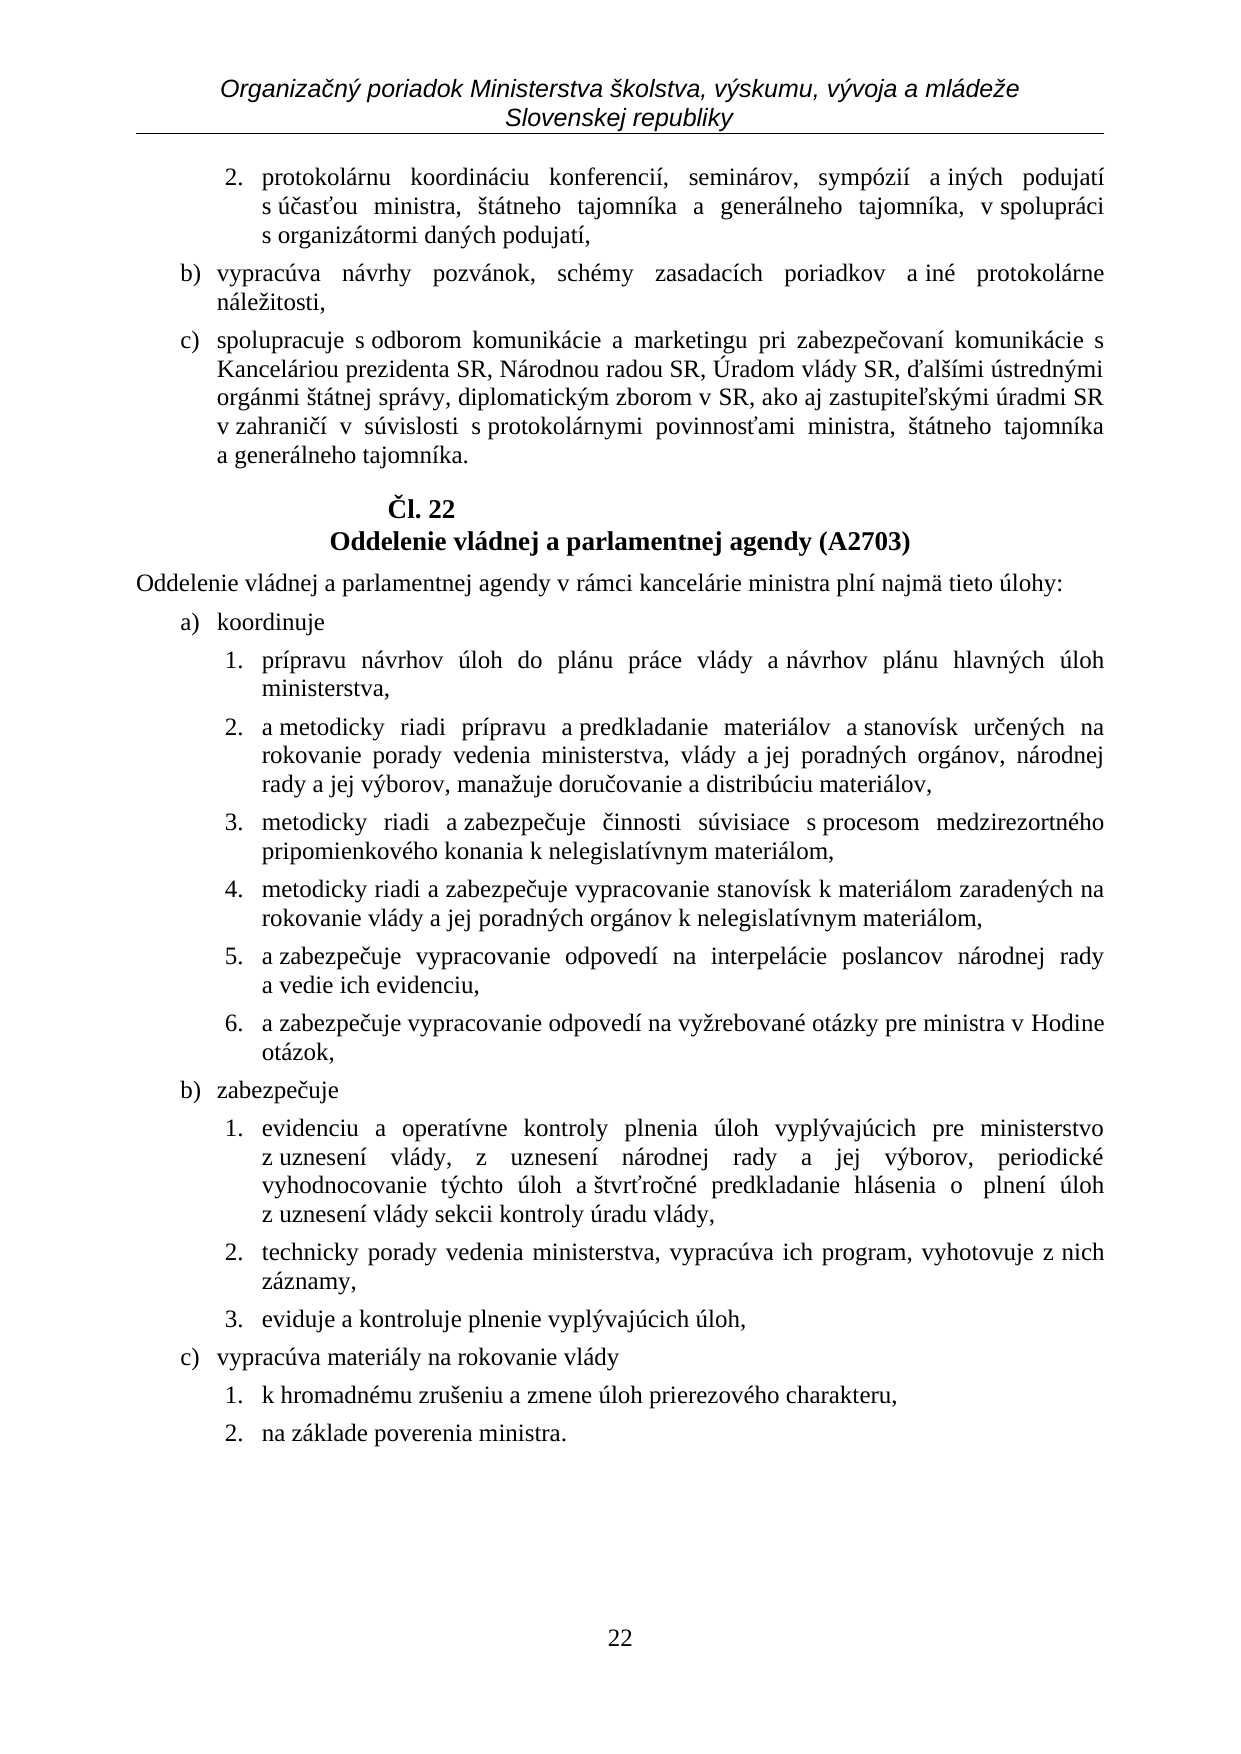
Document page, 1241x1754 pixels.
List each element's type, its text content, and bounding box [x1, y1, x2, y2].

list k hromadnému zrušeniu a zmene úloh prierezového charakteru, [224, 1380, 1104, 1409]
list protokolárnu koordináciu konferencií, seminárov, sympózií a iných podujatí s účasťou ministra, štátneho tajomníka a generálneho tajomníka, v spolupráci s organizátormi daných podujatí, [224, 162, 1104, 249]
list a zabezpečuje vypracovanie odpovedí na vyžrebované otázky pre ministra v Hodine otázok, [224, 1008, 1104, 1065]
list a zabezpečuje vypracovanie odpovedí na interpelácie poslancov národnej rady a vedie ich evidenciu, [224, 941, 1104, 998]
subtitle Oddelenie vládnej a parlamentnej agendy (A2703) [136, 494, 1104, 556]
list metodicky riadi a zabezpečuje činnosti súvisiace s procesom medzirezortného pripomienkového konania k nelegislatívnym materiálom, [224, 807, 1104, 865]
list technicky porady vedenia ministerstva, vypracúva ich program, vyhotovuje z nich záznamy, [224, 1237, 1104, 1295]
list spolupracuje s odborom komunikácie a marketingu pri zabezpečovaní komunikácie s Kanceláriou prezidenta SR, Národnou radou SR, Úradom vlády SR, ďalšími ústrednými orgánmi štátnej správy, diplomatickým zborom v SR, ako aj zastupiteľskými úradmi SR v zahraničí v súvislosti s protokolárnymi povinnosťami ministra, štátneho tajomníka a generálneho tajomníka. [180, 325, 1104, 469]
list metodicky riadi a zabezpečuje vypracovanie stanovísk k materiálom zaradených na rokovanie vlády a jej poradných orgánov k nelegislatívnym materiálom, [224, 874, 1104, 932]
list koordinuje [180, 607, 1104, 635]
list evidenciu a operatívne kontroly plnenia úloh vyplývajúcich pre ministerstvo z uznesení vlády, z uznesení národnej rady a jej výborov, periodické vyhodnocovanie týchto úloh a štvrťročné predkladanie hlásenia o plnení úloh z uznesení vlády sekcii kontroly úradu vlády, [224, 1113, 1104, 1228]
list a metodicky riadi prípravu a predkladanie materiálov a stanovísk určených na rokovanie porady vedenia ministerstva, vlády a jej poradných orgánov, národnej rady a jej výborov, manažuje doručovanie a distribúciu materiálov, [224, 712, 1104, 798]
list eviduje a kontroluje plnenie vyplývajúcich úloh, [224, 1304, 1104, 1333]
list na základe poverenia ministra. [224, 1418, 1104, 1447]
list prípravu návrhov úloh do plánu práce vlády a návrhov plánu hlavných úloh ministerstva, [224, 645, 1104, 702]
list vypracúva návrhy pozvánok, schémy zasadacích poriadkov a iné protokolárne náležitosti, [180, 258, 1104, 316]
list zabezpečuje [180, 1075, 1104, 1103]
list vypracúva materiály na rokovanie vlády [180, 1342, 1104, 1371]
text Oddelenie vládnej a parlamentnej agendy v rámci kancelárie ministra plní najmä tieto úlohy: [136, 568, 1104, 597]
